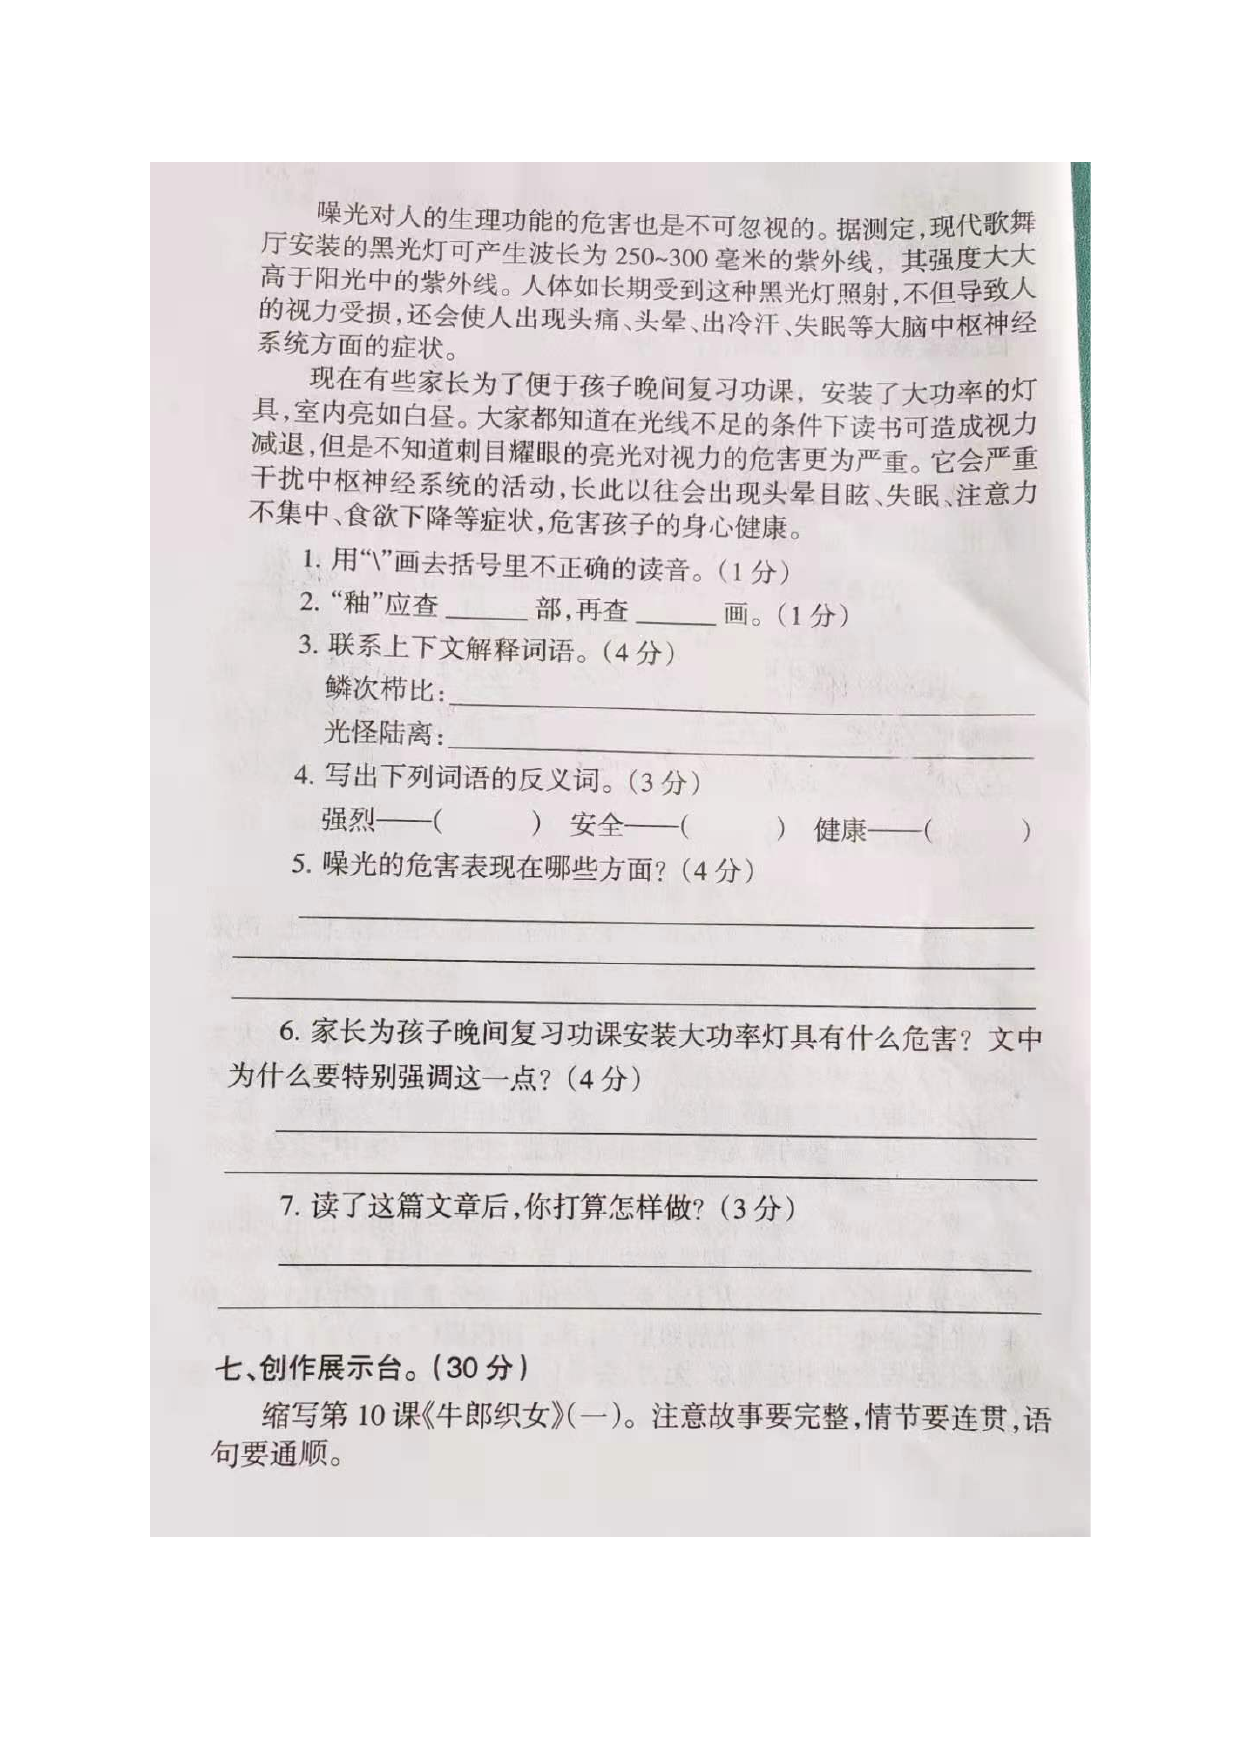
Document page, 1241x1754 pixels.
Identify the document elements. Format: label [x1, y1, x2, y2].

picture [150, 162, 1091, 1537]
